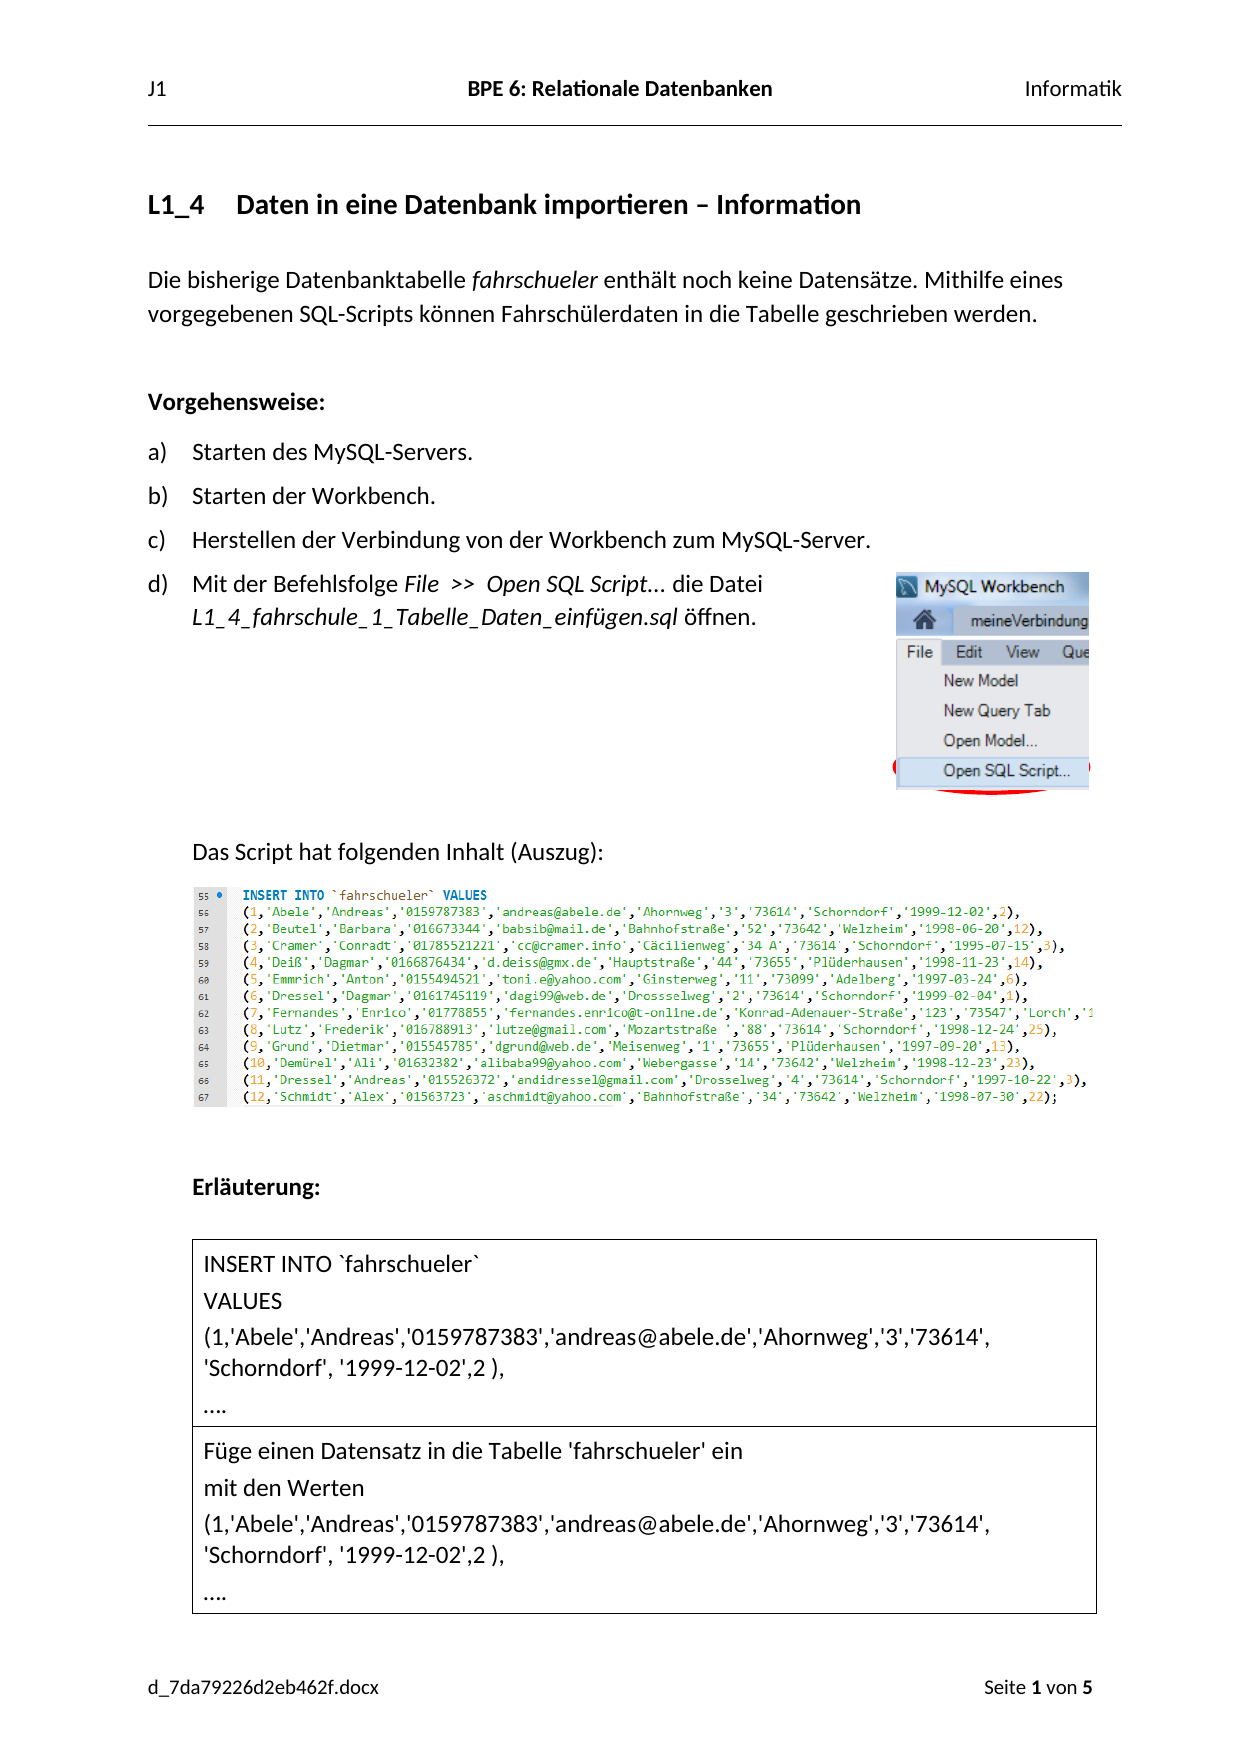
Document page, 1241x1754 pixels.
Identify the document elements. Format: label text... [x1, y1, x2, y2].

text Erläuterung: [192, 1172, 1093, 1202]
table_header INSERT INTO `fahrschueler` VALUES (1,'Abele','Andreas','0159787383','andreas@abele.de','Ahornweg','3','73614', 'Schorndorf', '1999-12-02',2 ), …. [193, 1240, 1096, 1426]
list Starten des MySQL-Servers. [148, 436, 1093, 466]
text Die bisherige Datenbanktabelle fahrschueler enthält noch keine Datensätze. Mithilfe eines vorgegebenen SQL-Scripts können Fahrschülerdaten in die Tabelle geschrieben werden. [148, 264, 1093, 328]
picture [193, 887, 1093, 1107]
picture [896, 572, 1089, 790]
text Vorgehensweise: [148, 386, 1093, 416]
text Das Script hat folgenden Inhalt (Auszug): [192, 836, 1093, 867]
list Herstellen der Verbindung von der Workbench zum MySQL-Server. [148, 524, 1093, 554]
list Mit der Befehlsfolge File >> Open SQL Script... die Datei L1_4_fahrschule_1_Tabelle_Daten_einfügen.sql öffnen. [148, 568, 1093, 632]
table_cell Füge einen Datensatz in die Tabelle 'fahrschueler' ein mit den Werten (1,'Abele','Andreas','0159787383','andreas@abele.de','Ahornweg','3','73614', 'Schorndorf', '1999-12-02',2 ), …. [193, 1427, 1096, 1613]
list Starten der Workbench. [148, 480, 1093, 510]
text L1_4 Daten in eine Datenbank importieren – Information [148, 186, 1093, 221]
